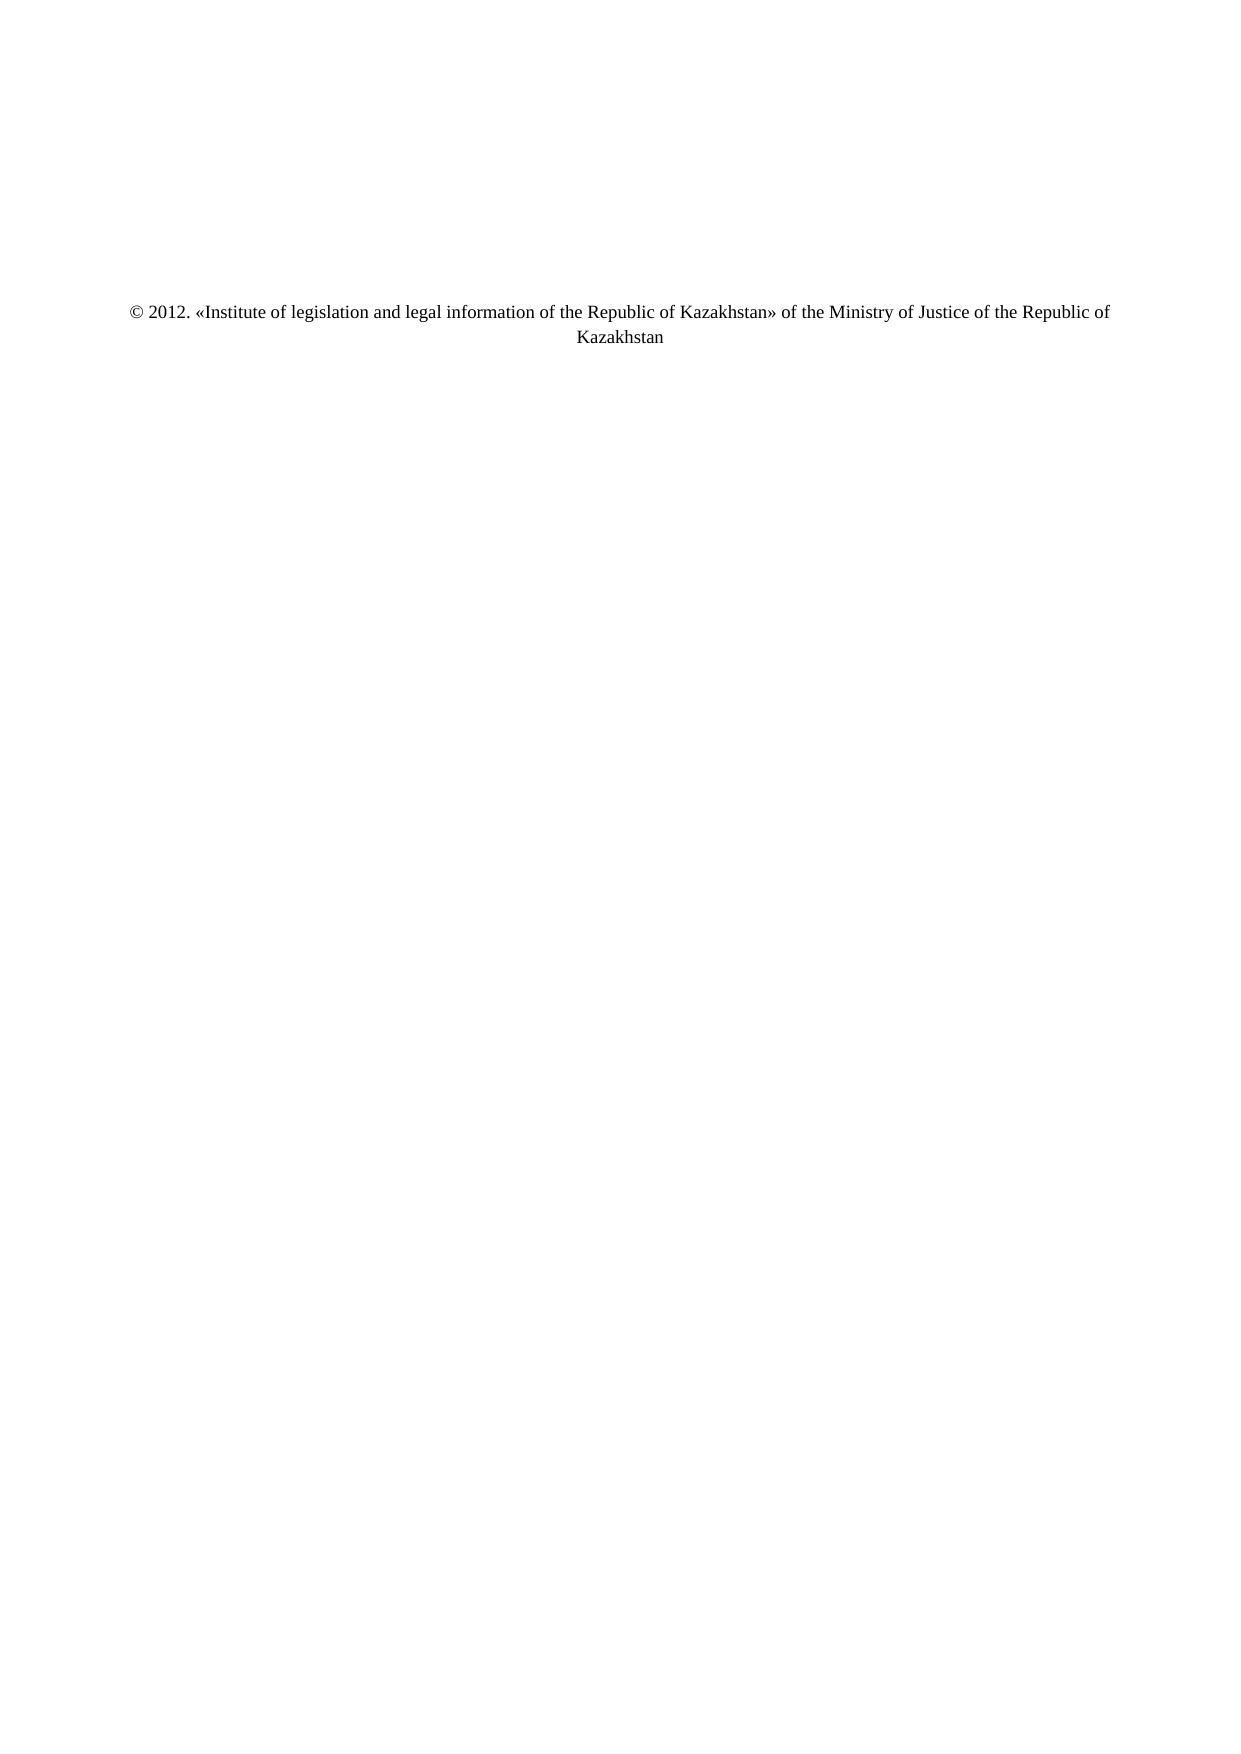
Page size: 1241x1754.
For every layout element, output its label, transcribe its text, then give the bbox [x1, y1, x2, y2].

text © 2012. «Institute of legislation and legal information of the Republic of Kazakhstan» of the Ministry of Justice of the Republic of Kazakhstan [112, 301, 1128, 347]
